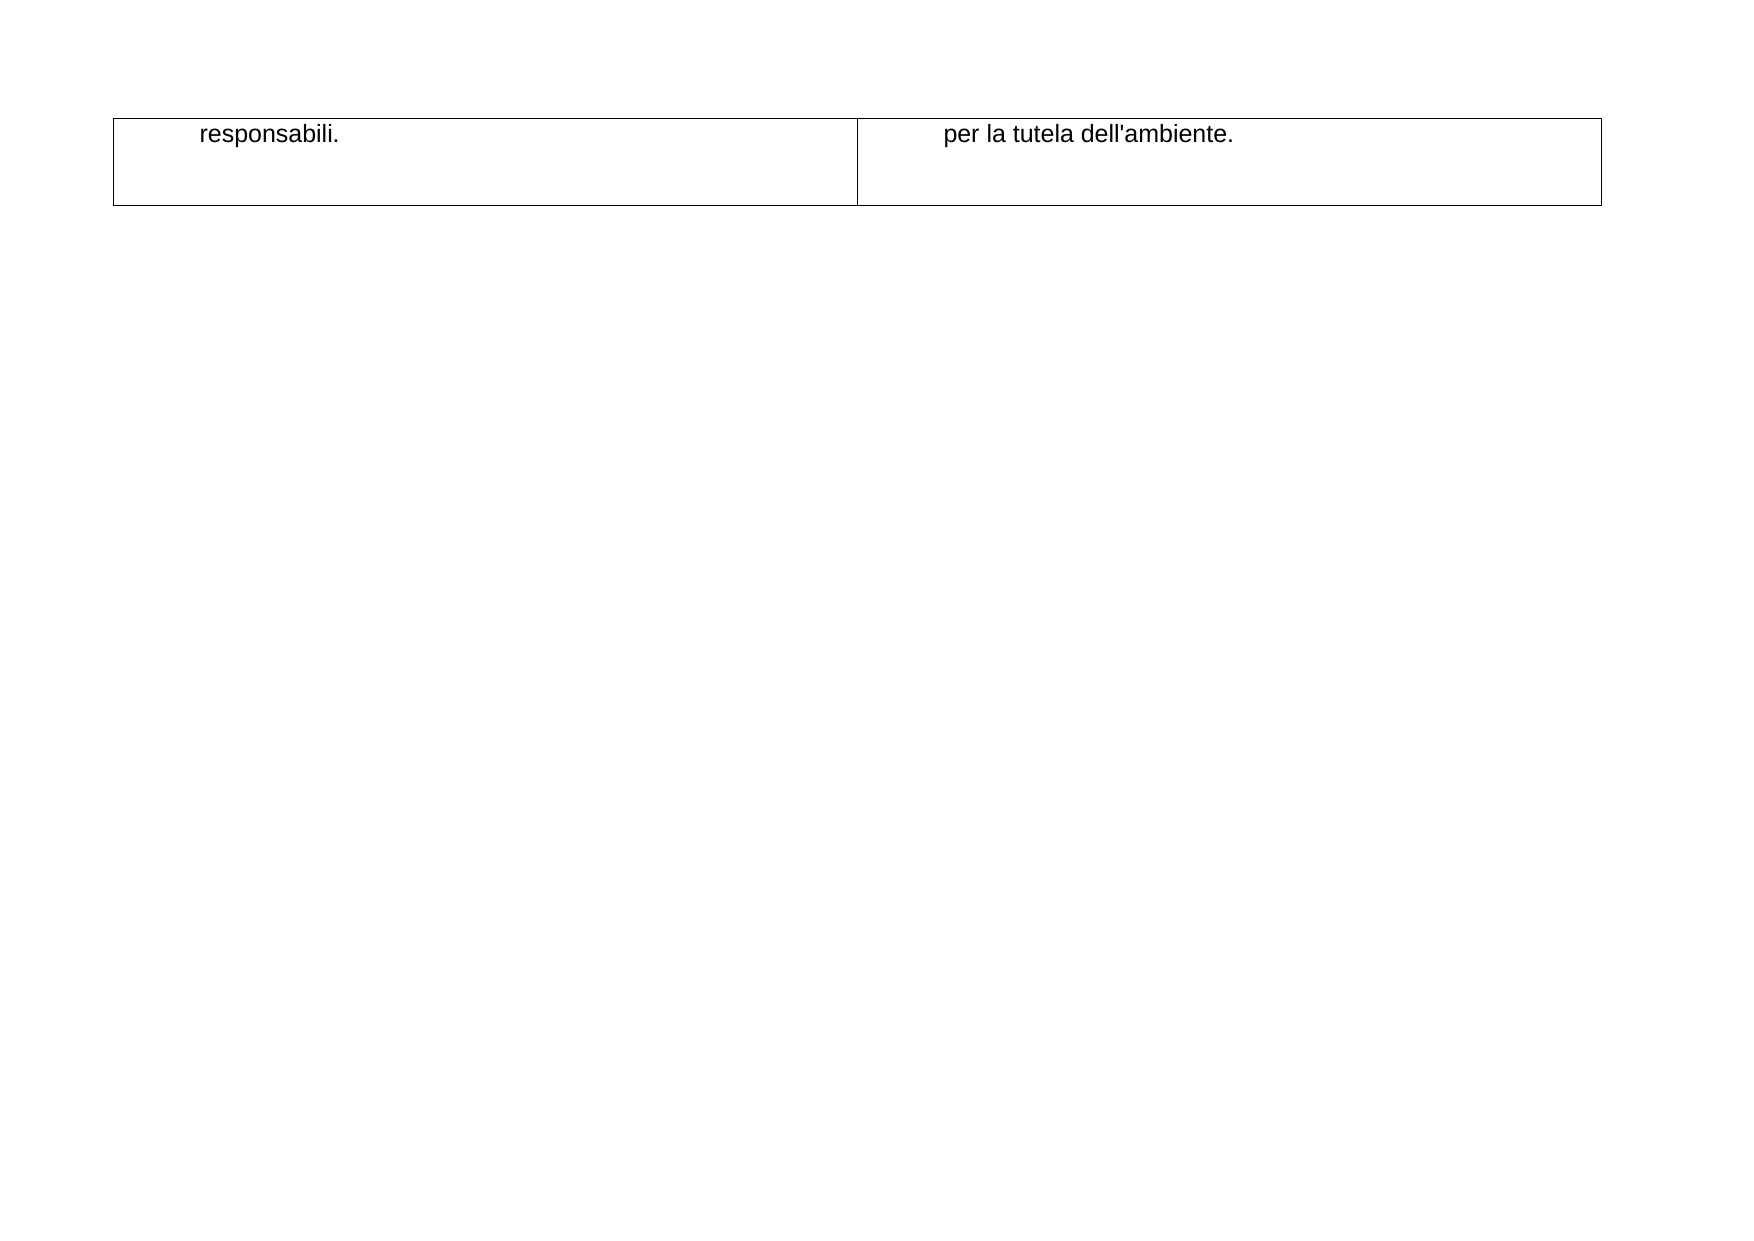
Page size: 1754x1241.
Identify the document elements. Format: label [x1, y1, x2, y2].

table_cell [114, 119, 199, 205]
table_cell [858, 119, 1601, 205]
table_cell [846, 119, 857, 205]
